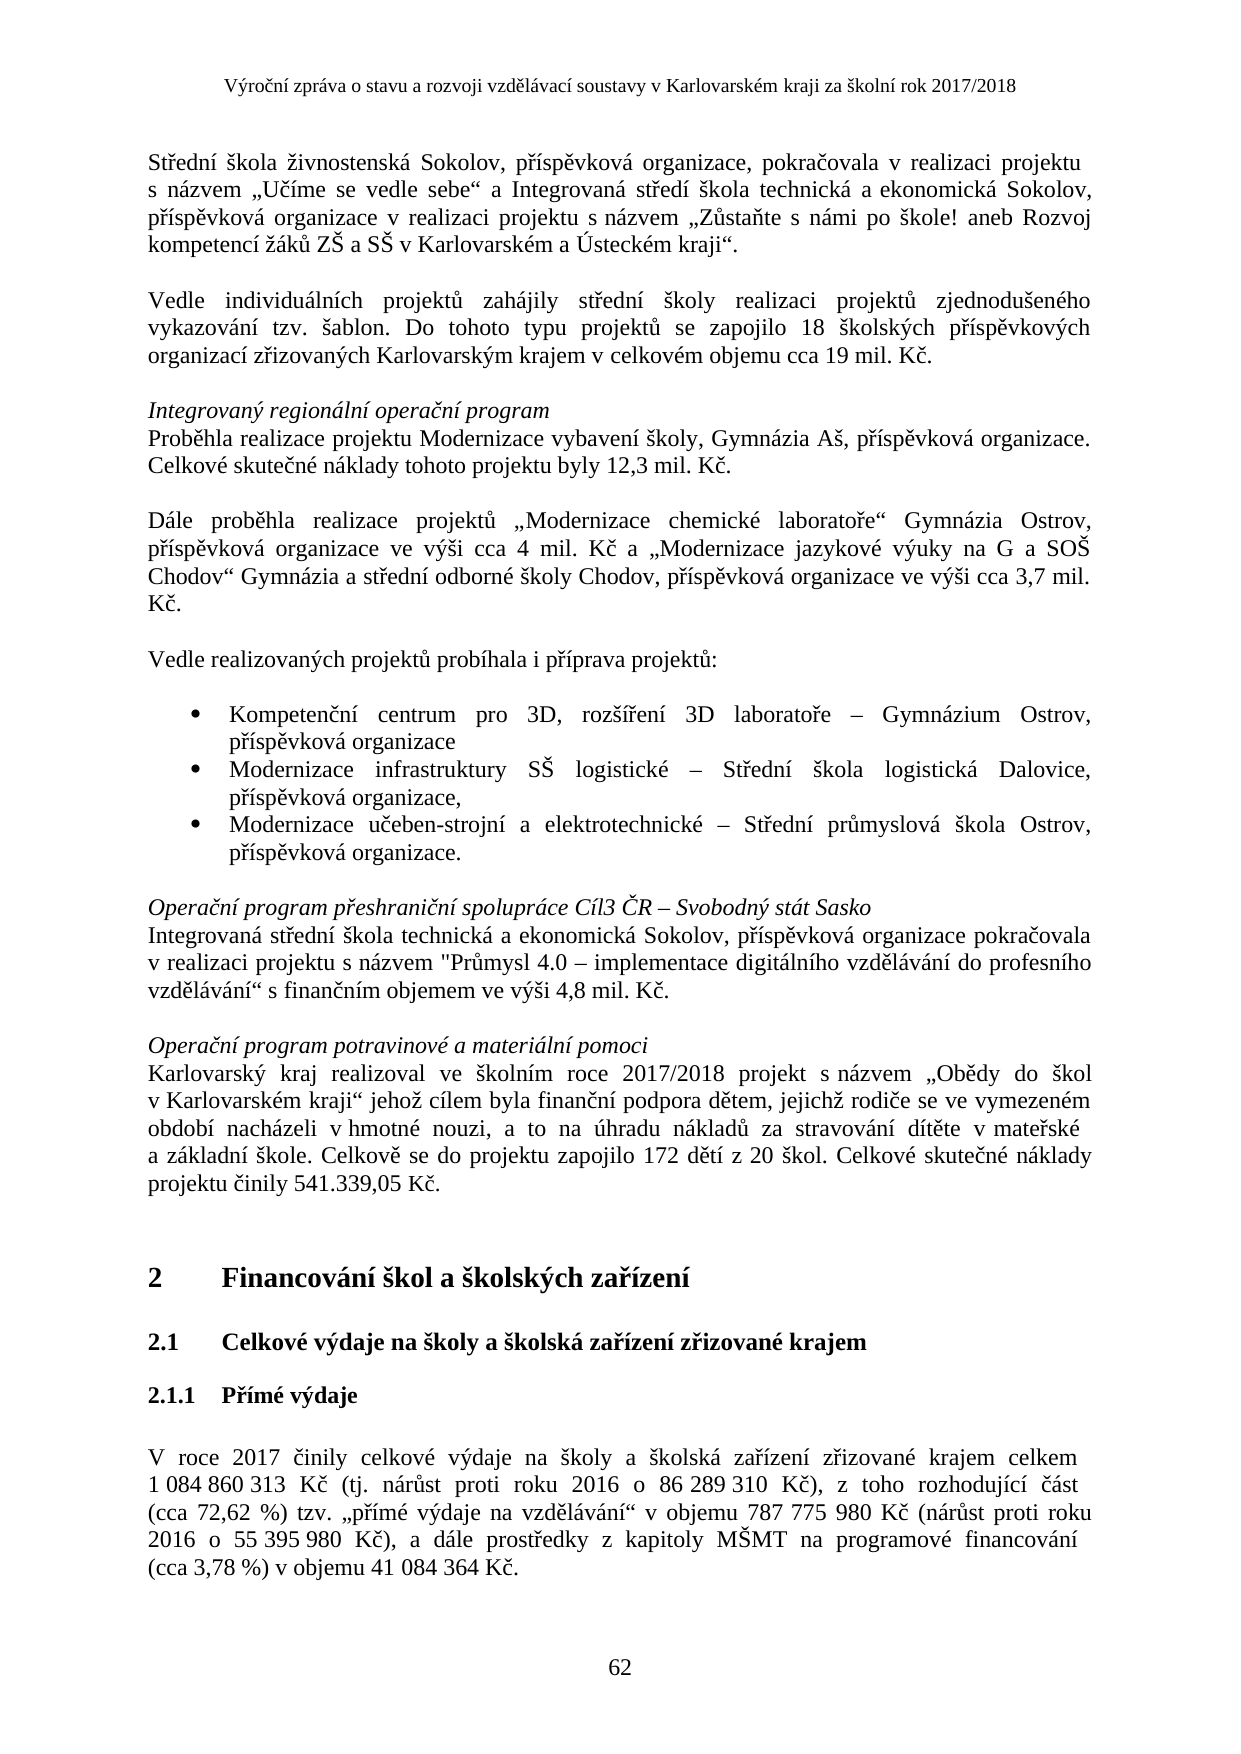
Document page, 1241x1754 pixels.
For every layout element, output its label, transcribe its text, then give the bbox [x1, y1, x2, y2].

text Integrovaná střední škola technická a ekonomická Sokolov, příspěvková organizace pokračovala v realizaci projektu s názvem "Průmysl 4.0 – implementace digitálního vzdělávání do profesního vzdělávání“ s finančním objemem ve výši 4,8 mil. Kč. [148, 921, 1092, 1003]
subtitle 2.1.1 Přímé výdaje [148, 1381, 1092, 1409]
text Integrovaný regionální operační program [148, 396, 1092, 424]
text Vedle individuálních projektů zahájily střední školy realizaci projektů zjednodušeného vykazování tzv. šablon. Do tohoto typu projektů se zapojilo 18 školských příspěvkových organizací zřizovaných Karlovarským krajem v celkovém objemu cca 19 mil. Kč. [148, 286, 1092, 368]
text Proběhla realizace projektu Modernizace vybavení školy, Gymnázia Aš, příspěvková organizace. Celkové skutečné náklady tohoto projektu byly 12,3 mil. Kč. [148, 424, 1092, 479]
text Střední škola živnostenská Sokolov, příspěvková organizace, pokračovala v realizaci projektu s názvem „Učíme se vedle sebe“ a Integrovaná středí škola technická a ekonomická Sokolov, příspěvková organizace v realizaci projektu s názvem „Zůstaňte s námi po škole! aneb Rozvoj kompetencí žáků ZŠ a SŠ v Karlovarském a Ústeckém kraji“. [148, 148, 1092, 258]
list Modernizace infrastruktury SŠ logistické – Střední škola logistická Dalovice, příspěvková organizace, [191, 755, 1092, 810]
list Modernizace učeben-strojní a elektrotechnické – Střední průmyslová škola Ostrov, příspěvková organizace. [191, 810, 1092, 865]
subtitle 2.1 Celkové výdaje na školy a školská zařízení zřizované krajem [148, 1327, 1092, 1356]
text Vedle realizovaných projektů probíhala i příprava projektů: [148, 644, 1092, 672]
list Kompetenční centrum pro 3D, rozšíření 3D laboratoře – Gymnázium Ostrov, příspěvková organizace [191, 700, 1092, 755]
text V roce 2017 činily celkové výdaje na školy a školská zařízení zřizované krajem celkem 1 084 860 313 Kč (tj. nárůst proti roku 2016 o 86 289 310 Kč), z toho rozhodující část (cca 72,62 %) tzv. „přímé výdaje na vzdělávání“ v objemu 787 775 980 Kč (nárůst proti roku 2016 o 55 395 980 Kč), a dále prostředky z kapitoly MŠMT na programové financování (cca 3,78 %) v objemu 41 084 364 Kč. [148, 1443, 1092, 1581]
subtitle 2 Financování škol a školských zařízení [148, 1260, 1092, 1293]
text Operační program přeshraniční spolupráce Cíl3 ČR – Svobodný stát Sasko [148, 893, 1092, 921]
text Karlovarský kraj realizoval ve školním roce 2017/2018 projekt s názvem „Obědy do škol v Karlovarském kraji“ jehož cílem byla finanční podpora dětem, jejichž rodiče se ve vymezeném období nacházeli v hmotné nouzi, a to na úhradu nákladů za stravování dítěte v mateřské a základní škole. Celkově se do projektu zapojilo 172 dětí z 20 škol. Celkové skutečné náklady projektu činily 541.339,05 Kč. [148, 1059, 1092, 1197]
text Dále proběhla realizace projektů „Modernizace chemické laboratoře“ Gymnázia Ostrov, příspěvková organizace ve výši cca 4 mil. Kč a „Modernizace jazykové výuky na G a SOŠ Chodov“ Gymnázia a střední odborné školy Chodov, příspěvková organizace ve výši cca 3,7 mil. Kč. [148, 507, 1092, 617]
text Operační program potravinové a materiální pomoci [148, 1031, 1092, 1059]
